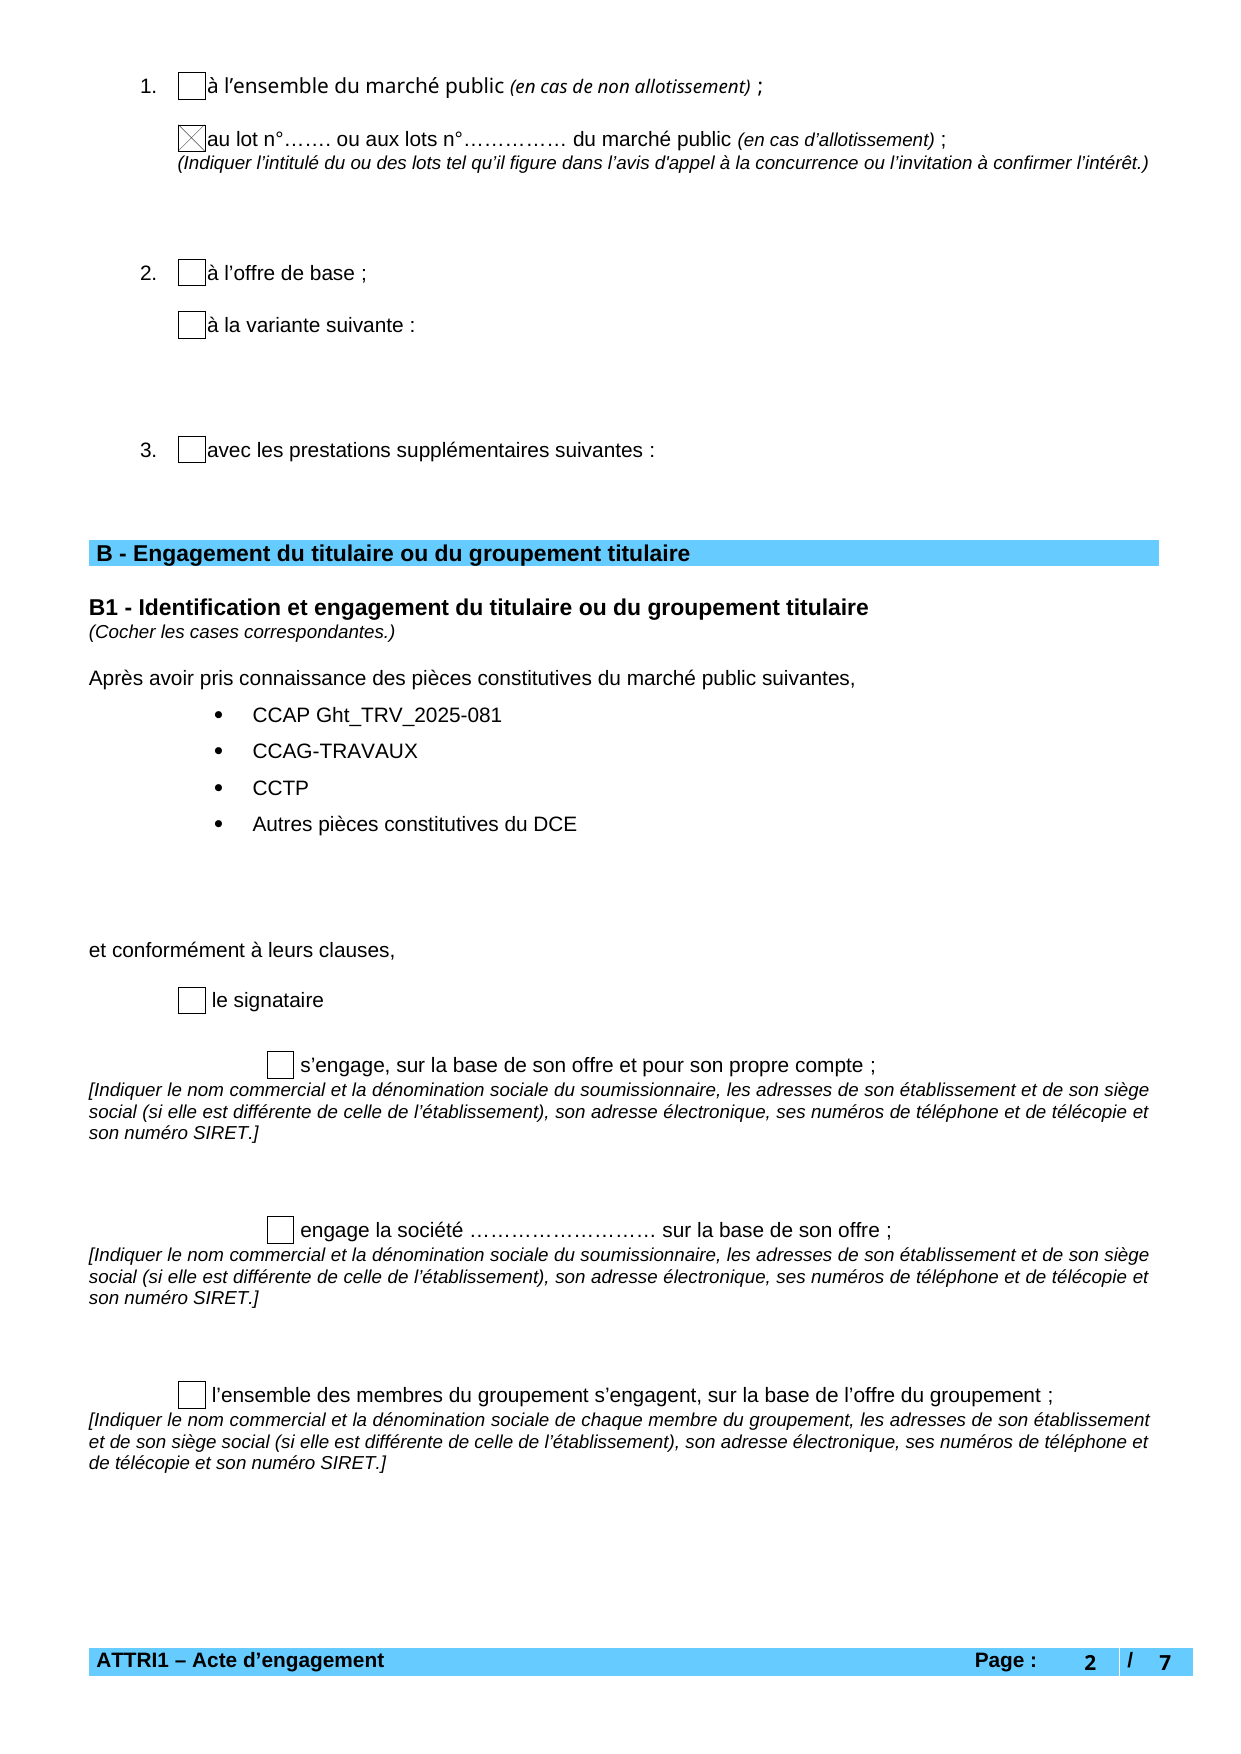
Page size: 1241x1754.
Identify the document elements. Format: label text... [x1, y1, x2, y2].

list avec les prestations supplémentaires suivantes : [140, 435, 1152, 463]
text à la variante suivante : [177, 310, 1152, 339]
text engage la société ……………………… sur la base de son offre ; [294, 1216, 1152, 1244]
text et conformément à leurs clauses, [89, 938, 1152, 962]
list Autres pièces constitutives du DCE [215, 812, 1152, 836]
text le signataire [177, 986, 1152, 1014]
text l’ensemble des membres du groupement s’engagent, sur la base de l’offre du groupement ; [206, 1381, 1152, 1409]
table_header B - Engagement du titulaire ou du groupement titulaire [89, 540, 1159, 566]
list à l’ensemble du marché public (en cas de non allotissement) ; [140, 71, 1152, 100]
text [Indiquer le nom commercial et la dénomination sociale du soumissionnaire, les adresses de son établissement et de son siège social (si elle est différente de celle de l’établissement), son adresse électronique, ses numéros de téléphone et de télécopie et son numéro SIRET.] [89, 1079, 1152, 1144]
text (Indiquer l’intitulé du ou des lots tel qu’il figure dans l’avis d'appel à la concurrence ou l’invitation à confirmer l’intérêt.) [177, 152, 1152, 174]
list CCAP Ght_TRV_2025-081 [215, 703, 1152, 727]
text Après avoir pris connaissance des pièces constitutives du marché public suivantes, [89, 666, 1152, 690]
text s’engage, sur la base de son offre et pour son propre compte ; [294, 1051, 1152, 1079]
text [Indiquer le nom commercial et la dénomination sociale de chaque membre du groupement, les adresses de son établissement et de son siège social (si elle est différente de celle de l’établissement), son adresse électronique, ses numéros de téléphone et de télécopie et son numéro SIRET.] [89, 1409, 1152, 1474]
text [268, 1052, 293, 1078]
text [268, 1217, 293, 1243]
list à l’offre de base ; [140, 258, 1152, 286]
subtitle B1 - Identification et engagement du titulaire ou du groupement titulaire [89, 594, 1152, 621]
text [Indiquer le nom commercial et la dénomination sociale du soumissionnaire, les adresses de son établissement et de son siège social (si elle est différente de celle de l’établissement), son adresse électronique, ses numéros de téléphone et de télécopie et son numéro SIRET.] [89, 1244, 1152, 1309]
text au lot n°……. ou aux lots n°…………… du marché public (en cas d’allotissement) ; [205, 124, 1152, 152]
list CCTP [215, 776, 1152, 800]
list CCAG-TRAVAUX [215, 739, 1152, 763]
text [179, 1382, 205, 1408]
text (Cocher les cases correspondantes.) [89, 621, 1152, 642]
